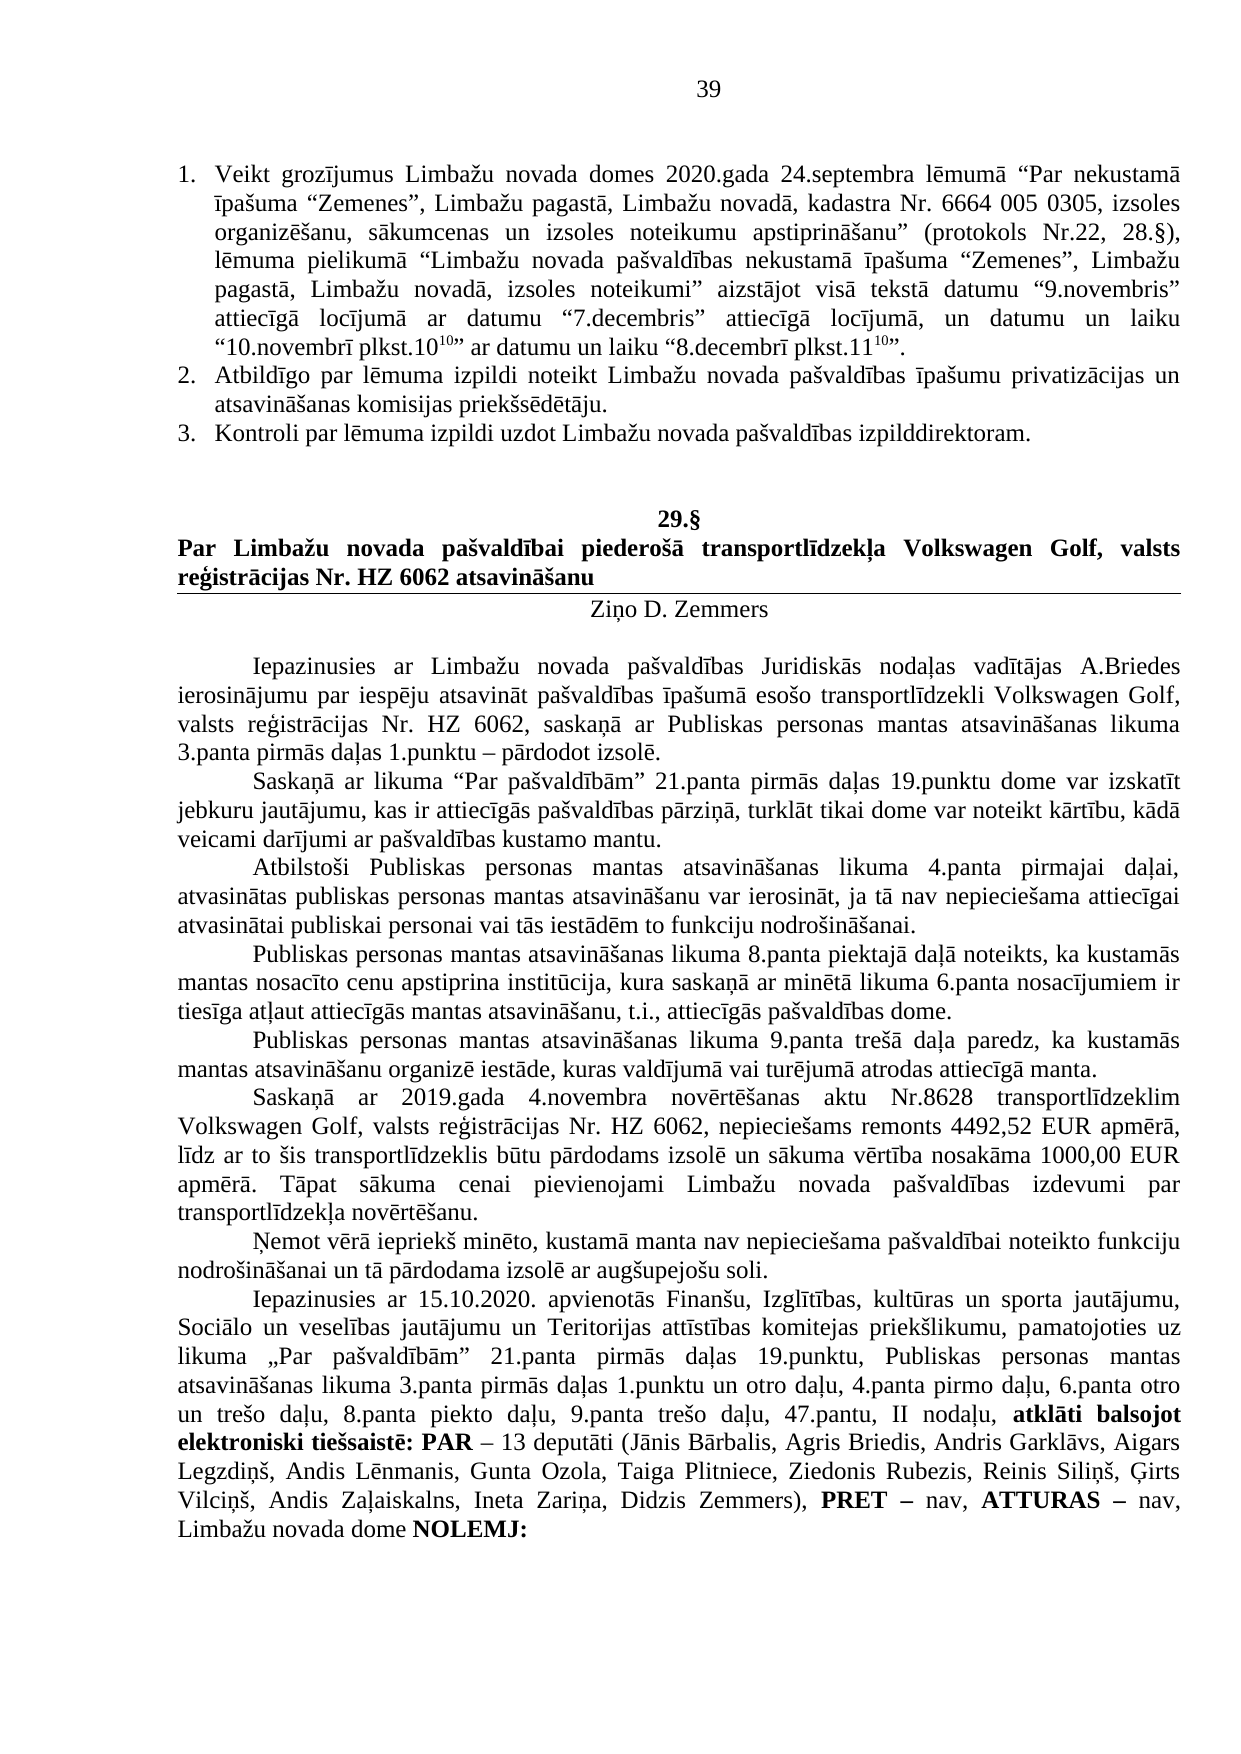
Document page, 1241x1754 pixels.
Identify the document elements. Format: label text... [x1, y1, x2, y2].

text Publiskas personas mantas atsavināšanas likuma 9.panta trešā daļa paredz, ka kustamās mantas atsavināšanu organizē iestāde, kuras valdījumā vai turējumā atrodas attiecīgā manta. [177, 1025, 1181, 1082]
list Veikt grozījumus Limbažu novada domes 2020.gada 24.septembra lēmumā “Par nekustamā īpašuma “Zemenes”, Limbažu pagastā, Limbažu novadā, kadastra Nr. 6664 005 0305, izsoles organizēšanu, sākumcenas un izsoles noteikumu apstiprināšanu” (protokols Nr.22, 28.§), lēmuma pielikumā “Limbažu novada pašvaldības nekustamā īpašuma “Zemenes”, Limbažu pagastā, Limbažu novadā, izsoles noteikumi” aizstājot visā tekstā datumu “9.novembris” attiecīgā locījumā ar datumu “7.decembris” attiecīgā locījumā, un datumu un laiku “10.novembrī plkst.1010” ar datumu un laiku “8.decembrī plkst.1110”. [177, 159, 1181, 361]
text Atbilstoši Publiskas personas mantas atsavināšanas likuma 4.panta pirmajai daļai, atvasinātas publiskas personas mantas atsavināšanu var ierosināt, ja tā nav nepieciešama attiecīgai atvasinātai publiskai personai vai tās iestādēm to funkciju nodrošināšanai. [177, 852, 1181, 939]
text 29.§ [177, 504, 1181, 533]
text Publiskas personas mantas atsavināšanas likuma 8.panta piektajā daļā noteikts, ka kustamās mantas nosacīto cenu apstiprina institūcija, kura saskaņā ar minētā likuma 6.panta nosacījumiem ir tiesīga atļaut attiecīgās mantas atsavināšanu, t.i., attiecīgās pašvaldības dome. [177, 939, 1181, 1025]
text Saskaņā ar 2019.gada 4.novembra novērtēšanas aktu Nr.8628 transportlīdzeklim Volkswagen Golf, valsts reģistrācijas Nr. HZ 6062, nepieciešams remonts 4492,52 EUR apmērā, līdz ar to šis transportlīdzeklis būtu pārdodams izsolē un sākuma vērtība nosakāma 1000,00 EUR apmērā. Tāpat sākuma cenai pievienojami Limbažu novada pašvaldības izdevumi par transportlīdzekļa novērtēšanu. [177, 1082, 1181, 1226]
text Par Limbažu novada pašvaldībai piederošā transportlīdzekļa Volkswagen Golf, valsts reģistrācijas Nr. HZ 6062 atsavināšanu [177, 533, 1181, 593]
list Kontroli par lēmuma izpildi uzdot Limbažu novada pašvaldības izpilddirektoram. [177, 418, 1181, 447]
text Iepazinusies ar 15.10.2020. apvienotās Finanšu, Izglītības, kultūras un sporta jautājumu, Sociālo un veselības jautājumu un Teritorijas attīstības komitejas priekšlikumu, pamatojoties uz likuma „Par pašvaldībām” 21.panta pirmās daļas 19.punktu, Publiskas personas mantas atsavināšanas likuma 3.panta pirmās daļas 1.punktu un otro daļu, 4.panta pirmo daļu, 6.panta otro un trešo daļu, 8.panta piekto daļu, 9.panta trešo daļu, 47.pantu, II nodaļu, atklāti balsojot elektroniski tiešsaistē: PAR – 13 deputāti (Jānis Bārbalis, Agris Briedis, Andris Garklāvs, Aigars Legzdiņš, Andis Lēnmanis, Gunta Ozola, Taiga Plitniece, Ziedonis Rubezis, Reinis Siliņš, Ģirts Vilciņš, Andis Zaļaiskalns, Ineta Zariņa, Didzis Zemmers), PRET – nav, ATTURAS – nav, Limbažu novada dome NOLEMJ: [177, 1284, 1181, 1542]
text Ziņo D. Zemmers [177, 594, 1181, 622]
text Ņemot vērā iepriekš minēto, kustamā manta nav nepieciešama pašvaldībai noteikto funkciju nodrošināšanai un tā pārdodama izsolē ar augšupejošu soli. [177, 1226, 1181, 1284]
list Atbildīgo par lēmuma izpildi noteikt Limbažu novada pašvaldības īpašumu privatizācijas un atsavināšanas komisijas priekšsēdētāju. [177, 361, 1181, 418]
text Iepazinusies ar Limbažu novada pašvaldības Juridiskās nodaļas vadītājas A.Briedes ierosinājumu par iespēju atsavināt pašvaldības īpašumā esošo transportlīdzekli Volkswagen Golf, valsts reģistrācijas Nr. HZ 6062, saskaņā ar Publiskas personas mantas atsavināšanas likuma 3.panta pirmās daļas 1.punktu – pārdodot izsolē. [177, 651, 1181, 766]
text Saskaņā ar likuma “Par pašvaldībām” 21.panta pirmās daļas 19.punktu dome var izskatīt jebkuru jautājumu, kas ir attiecīgās pašvaldības pārziņā, turklāt tikai dome var noteikt kārtību, kādā veicami darījumi ar pašvaldības kustamo mantu. [177, 766, 1181, 852]
